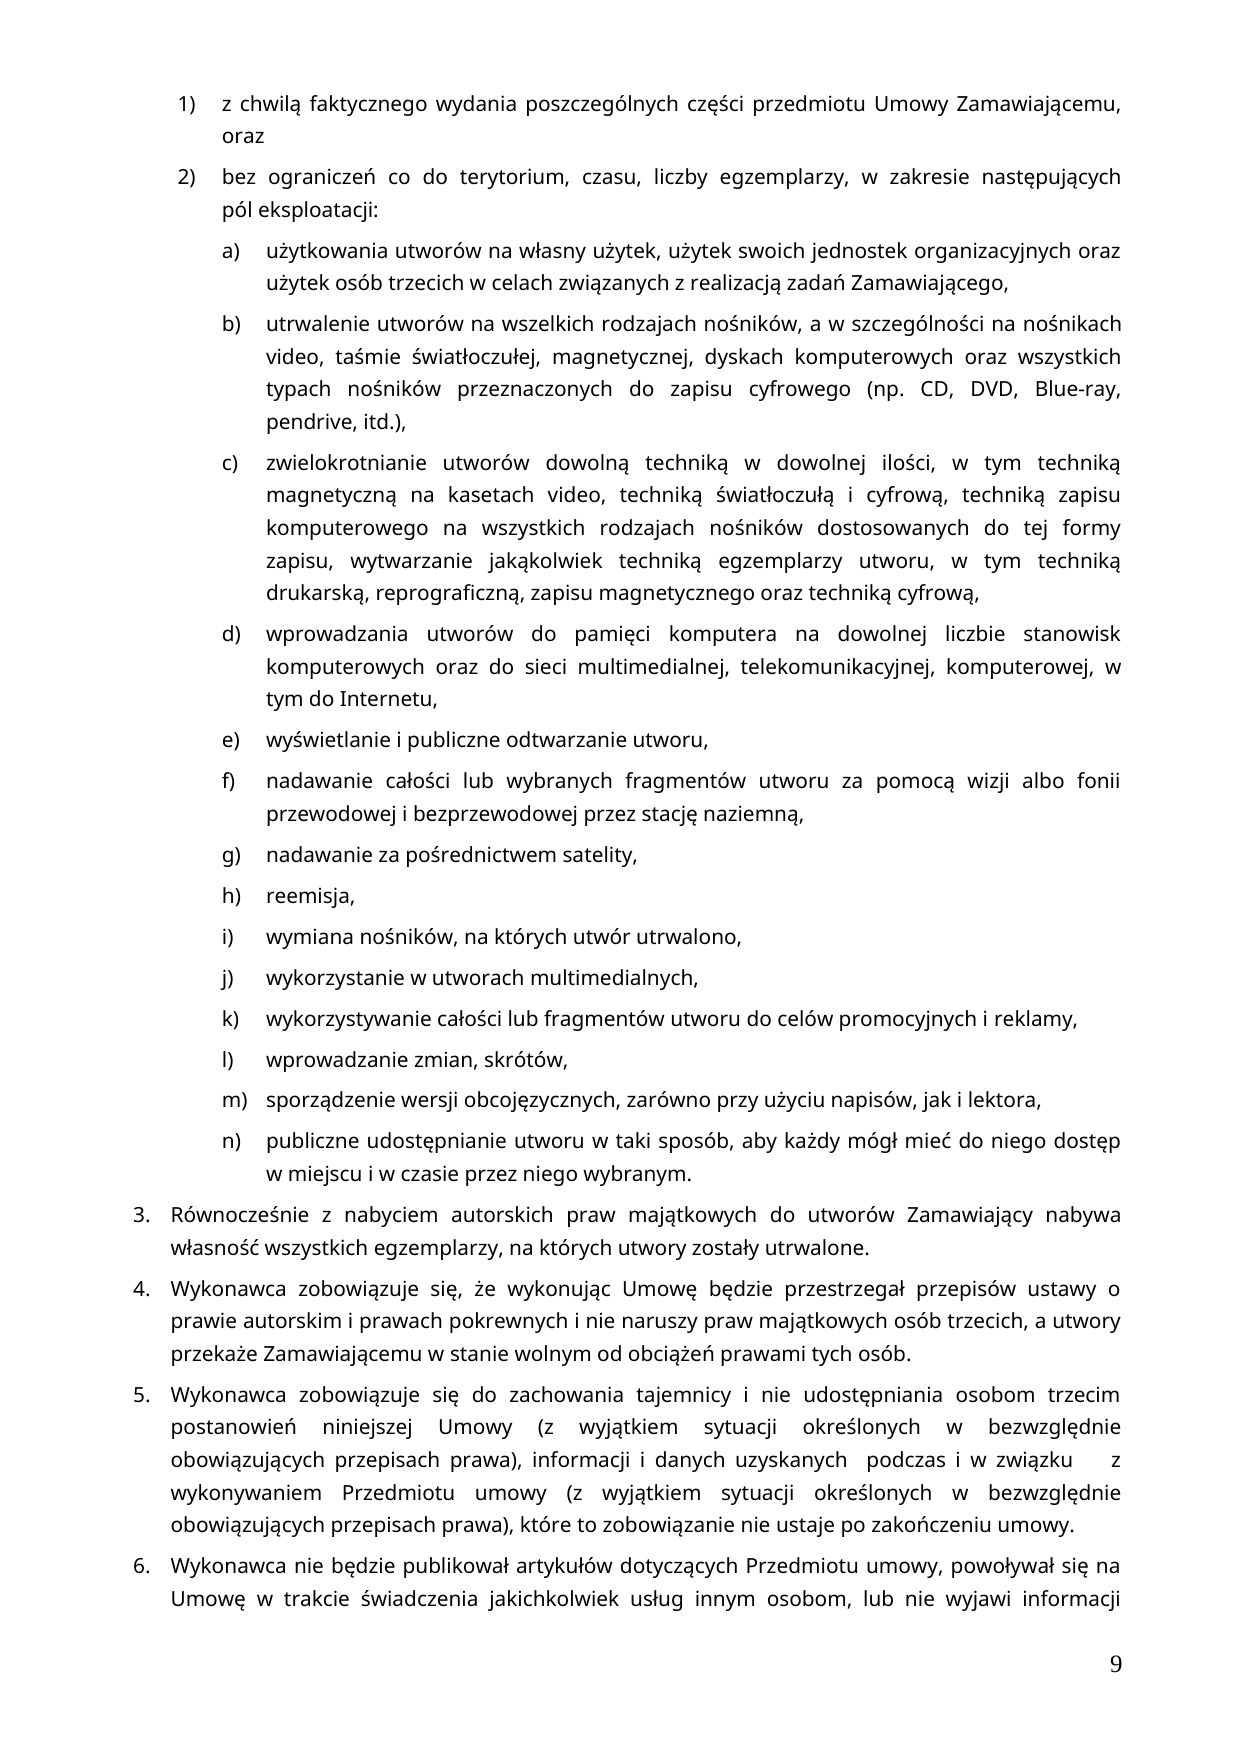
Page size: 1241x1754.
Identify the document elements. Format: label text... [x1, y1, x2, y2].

list wymiana nośników, na których utwór utrwalono, [222, 922, 1122, 950]
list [133, 1551, 1122, 1612]
list Wykonawca zobowiązuje się, że wykonując Umowę będzie przestrzegał przepisów ustawy o prawie autorskim i prawach pokrewnych i nie naruszy praw majątkowych osób trzecich, a utwory przekaże Zamawiającemu w stanie wolnym od obciążeń prawami tych osób. [133, 1274, 1122, 1367]
list nadawanie za pośrednictwem satelity, [222, 840, 1122, 868]
list wykorzystanie w utworach multimedialnych, [222, 963, 1122, 991]
list zwielokrotnianie utworów dowolną techniką w dowolnej ilości, w tym techniką magnetyczną na kasetach video, techniką światłoczułą i cyfrową, techniką zapisu komputerowego na wszystkich rodzajach nośników dostosowanych do tej formy zapisu, wytwarzanie jakąkolwiek techniką egzemplarzy utworu, w tym techniką drukarską, reprograficzną, zapisu magnetycznego oraz techniką cyfrową, [222, 448, 1122, 607]
list Wykonawca zobowiązuje się do zachowania tajemnicy i nie udostępniania osobom trzecim postanowień niniejszej Umowy (z wyjątkiem sytuacji określonych w bezwzględnie obowiązujących przepisach prawa), informacji i danych uzyskanych podczas i w związku z wykonywaniem Przedmiotu umowy (z wyjątkiem sytuacji określonych w bezwzględnie obowiązujących przepisach prawa), które to zobowiązanie nie ustaje po zakończeniu umowy. [133, 1380, 1122, 1539]
list sporządzenie wersji obcojęzycznych, zarówno przy użyciu napisów, jak i lektora, [222, 1086, 1122, 1114]
list użytkowania utworów na własny użytek, użytek swoich jednostek organizacyjnych oraz użytek osób trzecich w celach związanych z realizacją zadań Zamawiającego, [222, 236, 1122, 297]
list nadawanie całości lub wybranych fragmentów utworu za pomocą wizji albo fonii przewodowej i bezprzewodowej przez stację naziemną, [222, 766, 1122, 827]
list Równocześnie z nabyciem autorskich praw majątkowych do utworów Zamawiający nabywa własność wszystkich egzemplarzy, na których utwory zostały utrwalone. [133, 1200, 1122, 1261]
list publiczne udostępnianie utworu w taki sposób, aby każdy mógł mieć do niego dostęp w miejscu i w czasie przez niego wybranym. [222, 1127, 1122, 1188]
list wprowadzanie zmian, skrótów, [222, 1045, 1122, 1073]
list bez ograniczeń co do terytorium, czasu, liczby egzemplarzy, w zakresie następujących pól eksploatacji: [177, 162, 1122, 223]
list reemisja, [222, 881, 1122, 909]
list utrwalenie utworów na wszelkich rodzajach nośników, a w szczególności na nośnikach video, taśmie światłoczułej, magnetycznej, dyskach komputerowych oraz wszystkich typach nośników przeznaczonych do zapisu cyfrowego (np. CD, DVD, Blue-ray, pendrive, itd.), [222, 309, 1122, 436]
list wyświetlanie i publiczne odtwarzanie utworu, [222, 726, 1122, 754]
list wprowadzania utworów do pamięci komputera na dowolnej liczbie stanowisk komputerowych oraz do sieci multimedialnej, telekomunikacyjnej, komputerowej, w tym do Internetu, [222, 619, 1122, 713]
list wykorzystywanie całości lub fragmentów utworu do celów promocyjnych i reklamy, [222, 1004, 1122, 1032]
list z chwilą faktycznego wydania poszczególnych części przedmiotu Umowy Zamawiającemu, oraz [177, 89, 1122, 150]
